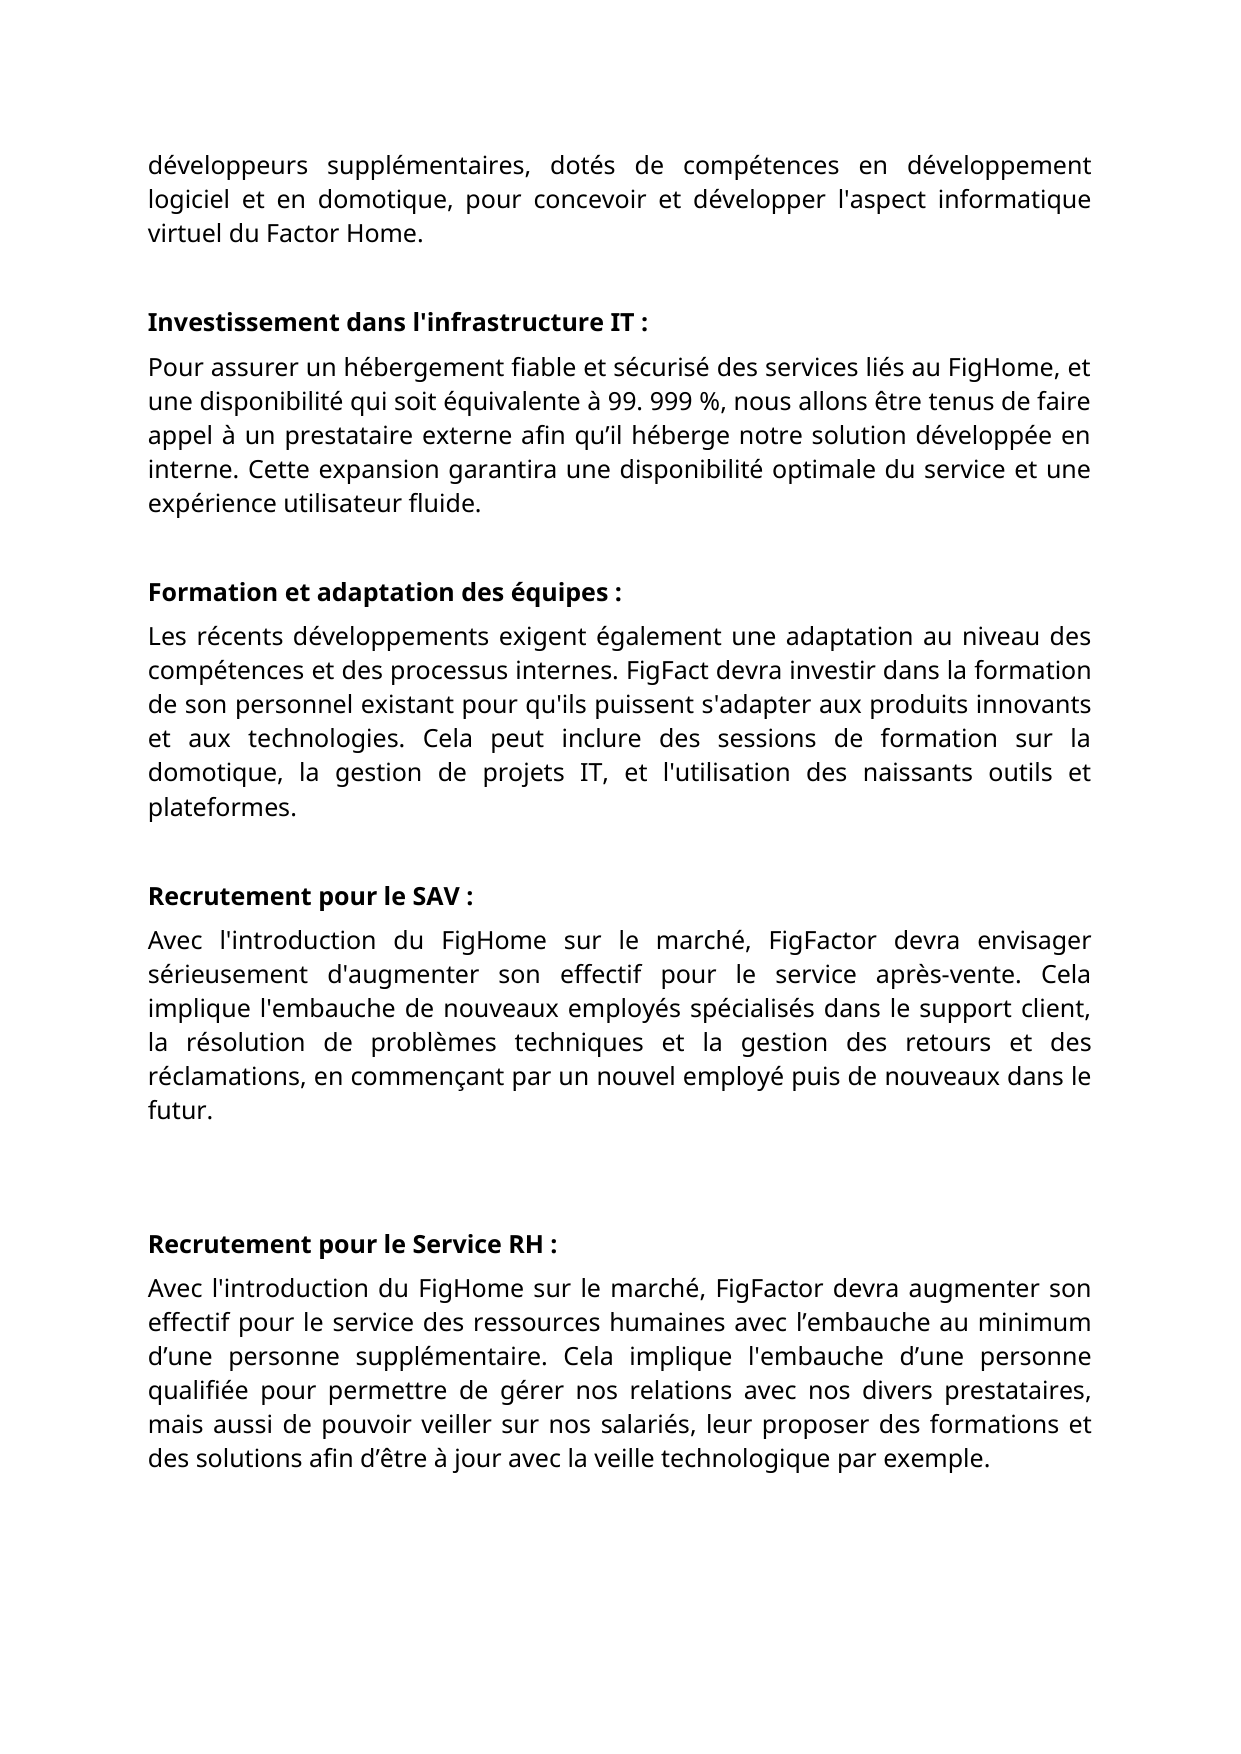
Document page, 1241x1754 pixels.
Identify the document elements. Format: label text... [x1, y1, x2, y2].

text Recrutement pour le Service RH : [148, 1226, 1093, 1260]
text Formation et adaptation des équipes : [148, 574, 1093, 608]
text Recrutement pour le SAV : [148, 878, 1093, 912]
text Les récents développements exigent également une adaptation au niveau des compétences et des processus internes. FigFact devra investir dans la formation de son personnel existant pour qu'ils puissent s'adapter aux produits innovants et aux technologies. Cela peut inclure des sessions de formation sur la domotique, la gestion de projets IT, et l'utilisation des naissants outils et plateformes. [148, 619, 1093, 823]
text Investissement dans l'infrastructure IT : [148, 305, 1093, 339]
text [148, 148, 1093, 250]
text Avec l'introduction du FigHome sur le marché, FigFactor devra envisager sérieusement d'augmenter son effectif pour le service après-vente. Cela implique l'embauche de nouveaux employés spécialisés dans le support client, la résolution de problèmes techniques et la gestion des retours et des réclamations, en commençant par un nouvel employé puis de nouveaux dans le futur. [148, 923, 1093, 1127]
text Pour assurer un hébergement fiable et sécurisé des services liés au FigHome, et une disponibilité qui soit équivalente à 99. 999 %, nous allons être tenus de faire appel à un prestataire externe afin qu’il héberge notre solution développée en interne. Cette expansion garantira une disponibilité optimale du service et une expérience utilisateur fluide. [148, 349, 1093, 519]
text Avec l'introduction du FigHome sur le marché, FigFactor devra augmenter son effectif pour le service des ressources humaines avec l’embauche au minimum d’une personne supplémentaire. Cela implique l'embauche d’une personne qualifiée pour permettre de gérer nos relations avec nos divers prestataires, mais aussi de pouvoir veiller sur nos salariés, leur proposer des formations et des solutions afin d’être à jour avec la veille technologique par exemple. [148, 1271, 1093, 1475]
